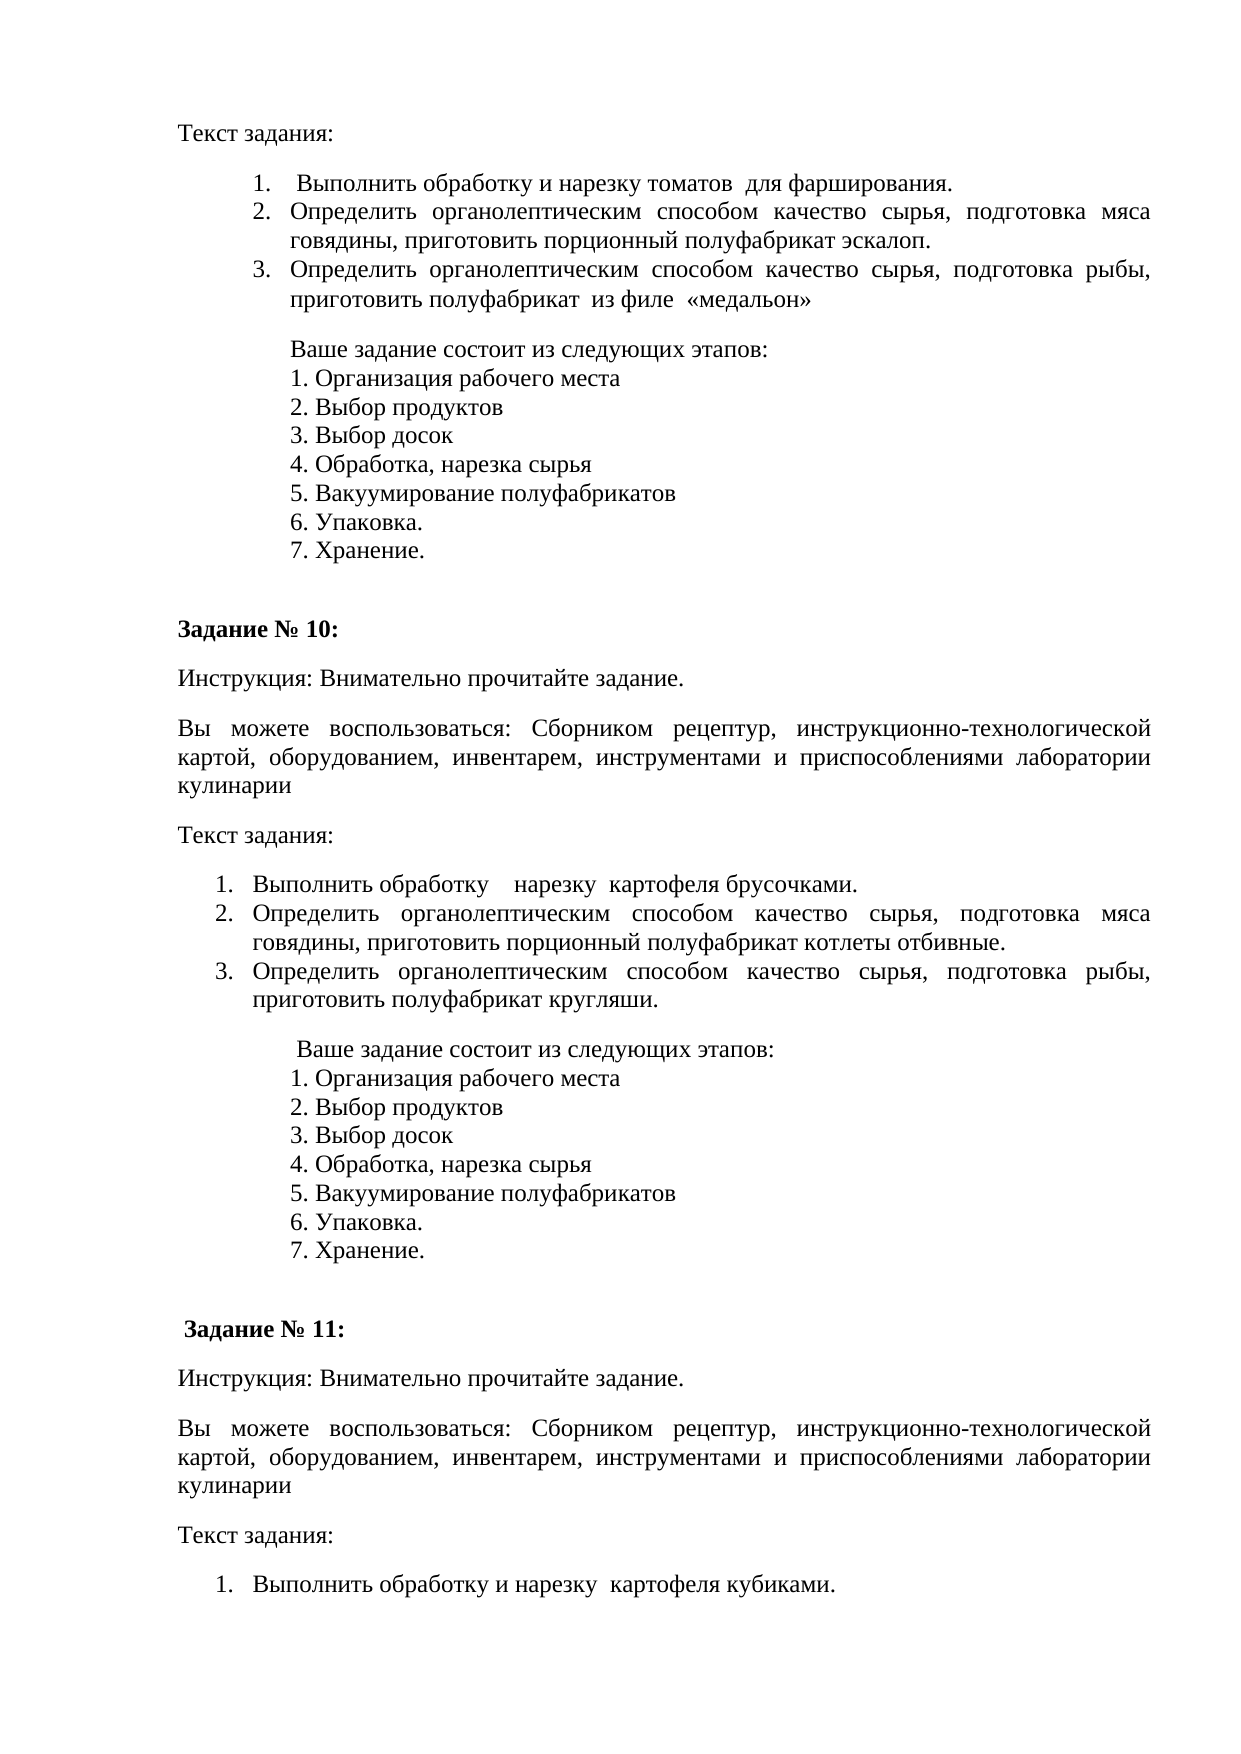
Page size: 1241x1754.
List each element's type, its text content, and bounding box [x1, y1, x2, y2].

text Задание № 10: [177, 614, 1152, 642]
text 1. Организация рабочего места [290, 363, 1152, 392]
text Вы можете воспользоваться: Сборником рецептур, инструкционно-технологической картой, оборудованием, инвентарем, инструментами и приспособлениями лаборатории кулинарии [177, 713, 1152, 799]
text 1. Организация рабочего места [290, 1063, 1152, 1092]
text Ваше задание состоит из следующих этапов: [290, 334, 1152, 363]
list Определить органолептическим способом качество сырья, подготовка мяса говядины, приготовить порционный полуфабрикат котлеты отбивные. [215, 898, 1152, 956]
text 4. Обработка, нарезка сырья [290, 1149, 1152, 1178]
text 5. Вакуумирование полуфабрикатов [290, 1178, 1152, 1207]
list Выполнить обработку нарезку картофеля брусочками. [215, 869, 1152, 898]
text 7. Хранение. [290, 535, 1152, 564]
text 5. Вакуумирование полуфабрикатов [290, 478, 1152, 507]
text 7. Хранение. [290, 1235, 1152, 1264]
text Вы можете воспользоваться: Сборником рецептур, инструкционно-технологической картой, оборудованием, инвентарем, инструментами и приспособлениями лаборатории кулинарии [177, 1413, 1152, 1499]
text Инструкция: Внимательно прочитайте задание. [177, 663, 1152, 692]
text Текст задания: [177, 1520, 1152, 1549]
text 2. Выбор продуктов [290, 1092, 1152, 1120]
list Выполнить обработку и нарезку томатов для фарширования. [252, 168, 1152, 196]
text 6. Упаковка. [290, 1207, 1152, 1235]
list Определить органолептическим способом качество сырья, подготовка мяса говядины, приготовить порционный полуфабрикат эскалоп. [252, 196, 1152, 254]
text Текст задания: [177, 820, 1152, 849]
list Выполнить обработку и нарезку картофеля кубиками. [215, 1569, 1152, 1598]
text 3. Выбор досок [290, 1120, 1152, 1149]
text 4. Обработка, нарезка сырья [290, 449, 1152, 478]
list Определить органолептическим способом качество сырья, подготовка рыбы, приготовить полуфабрикат кругляши. [215, 956, 1152, 1013]
text 2. Выбор продуктов [290, 392, 1152, 420]
text Инструкция: Внимательно прочитайте задание. [177, 1363, 1152, 1392]
list Определить органолептическим способом качество сырья, подготовка рыбы, приготовить полуфабрикат из филе «медальон» [252, 254, 1152, 313]
text Ваше задание состоит из следующих этапов: [290, 1034, 1152, 1063]
text Задание № 11: [177, 1314, 1152, 1342]
text 3. Выбор досок [290, 420, 1152, 449]
text 6. Упаковка. [290, 507, 1152, 535]
text Текст задания: [177, 118, 1152, 147]
